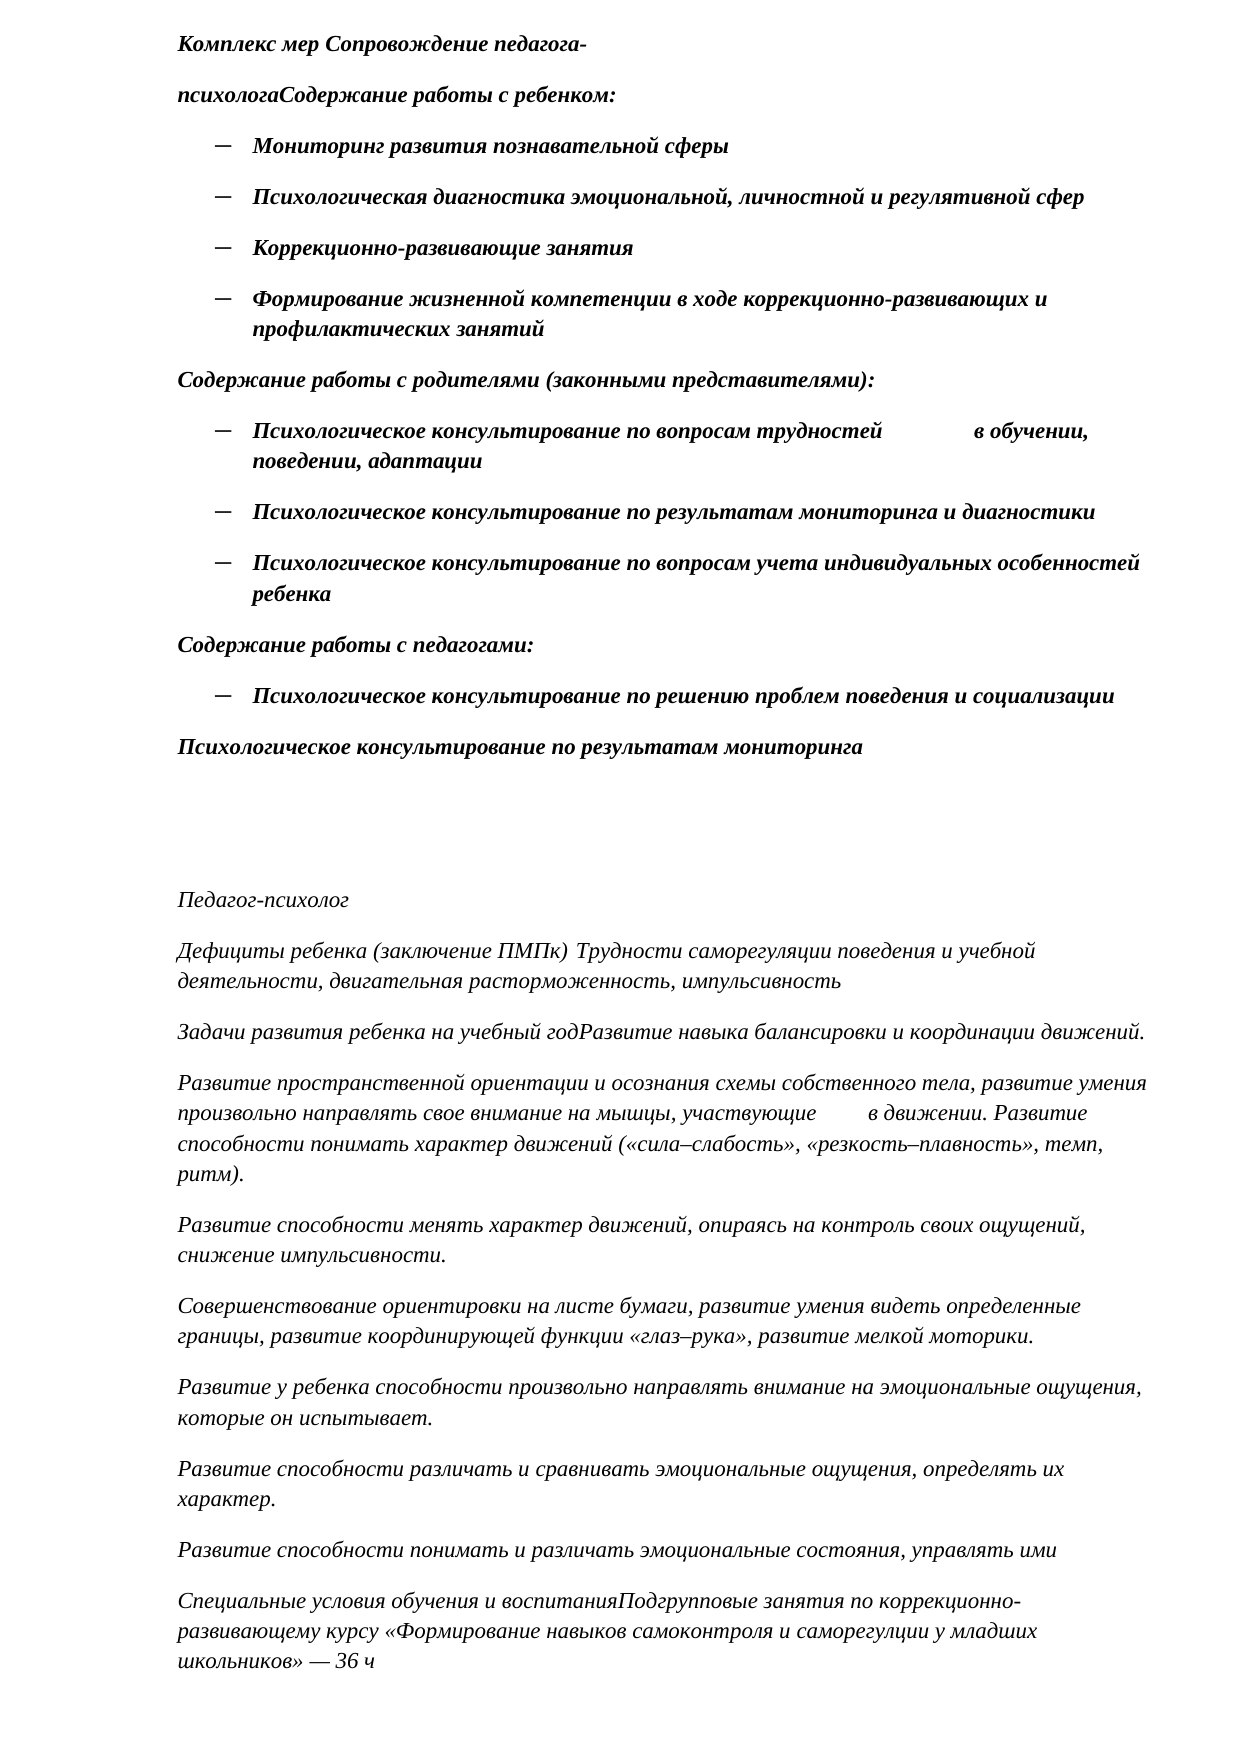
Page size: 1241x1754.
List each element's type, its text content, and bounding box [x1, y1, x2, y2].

text Психологическое консультирование по результатам мониторинга [177, 733, 1152, 759]
text Развитие у ребенка способности произвольно направлять внимание на эмоциональные ощущения, которые он испытывает. [177, 1373, 1152, 1430]
text Содержание работы с родителями (законными представителями): [177, 366, 1152, 392]
text Задачи развития ребенка на учебный годРазвитие навыка балансировки и координации движений. [177, 1018, 1152, 1044]
text психологаСодержание работы с ребенком: [177, 81, 1152, 107]
text Специальные условия обучения и воспитанияПодгрупповые занятия по коррекционно-развивающему курсу «Формирование навыков самоконтроля и саморегулции у младших школьников» — 36 ч [177, 1587, 1152, 1674]
text Содержание работы с педагогами: [177, 631, 1152, 657]
list Мониторинг развития познавательной сферы [215, 132, 1152, 158]
list Психологическое консультирование по вопросам трудностей в обучении, поведении, адаптации [215, 417, 1152, 474]
list Психологическое консультирование по вопросам учета индивидуальных особенностей ребенка [215, 549, 1152, 606]
text Развитие способности понимать и различать эмоциональные состояния, управлять ими [177, 1536, 1152, 1562]
text Совершенствование ориентировки на листе бумаги, развитие умения видеть определенные границы, развитие координирующей функции «глаз–рука», развитие мелкой моторики. [177, 1292, 1152, 1349]
list Психологическая диагностика эмоциональной, личностной и регулятивной сфер [215, 183, 1152, 209]
text Педагог-психолог [177, 886, 1152, 912]
list Психологическое консультирование по результатам мониторинга и диагностики [215, 498, 1152, 525]
list Психологическое консультирование по решению проблем поведения и социализации [215, 682, 1152, 708]
text Дефициты ребенка (заключение ПМПк) Трудности саморегуляции поведения и учебной деятельности, двигательная расторможенность, импульсивность [177, 937, 1152, 993]
text Развитие способности менять характер движений, опираясь на контроль своих ощущений, снижение импульсивности. [177, 1211, 1152, 1267]
text Развитие пространственной ориентации и осознания схемы собственного тела, развитие умения произвольно направлять свое внимание на мышцы, участвующие в движении. Развитие способности понимать характер движений («сила–слабость», «резкость–плавность», темп, ритм). [177, 1069, 1152, 1186]
text Развитие способности различать и сравнивать эмоциональные ощущения, определять их характер. [177, 1454, 1152, 1511]
list Формирование жизненной компетенции в ходе коррекционно-развивающих и профилактических занятий [215, 285, 1152, 341]
list Коррекционно-развивающие занятия [215, 234, 1152, 260]
text Комплекс мер Сопровождение педагога- [177, 29, 1152, 56]
